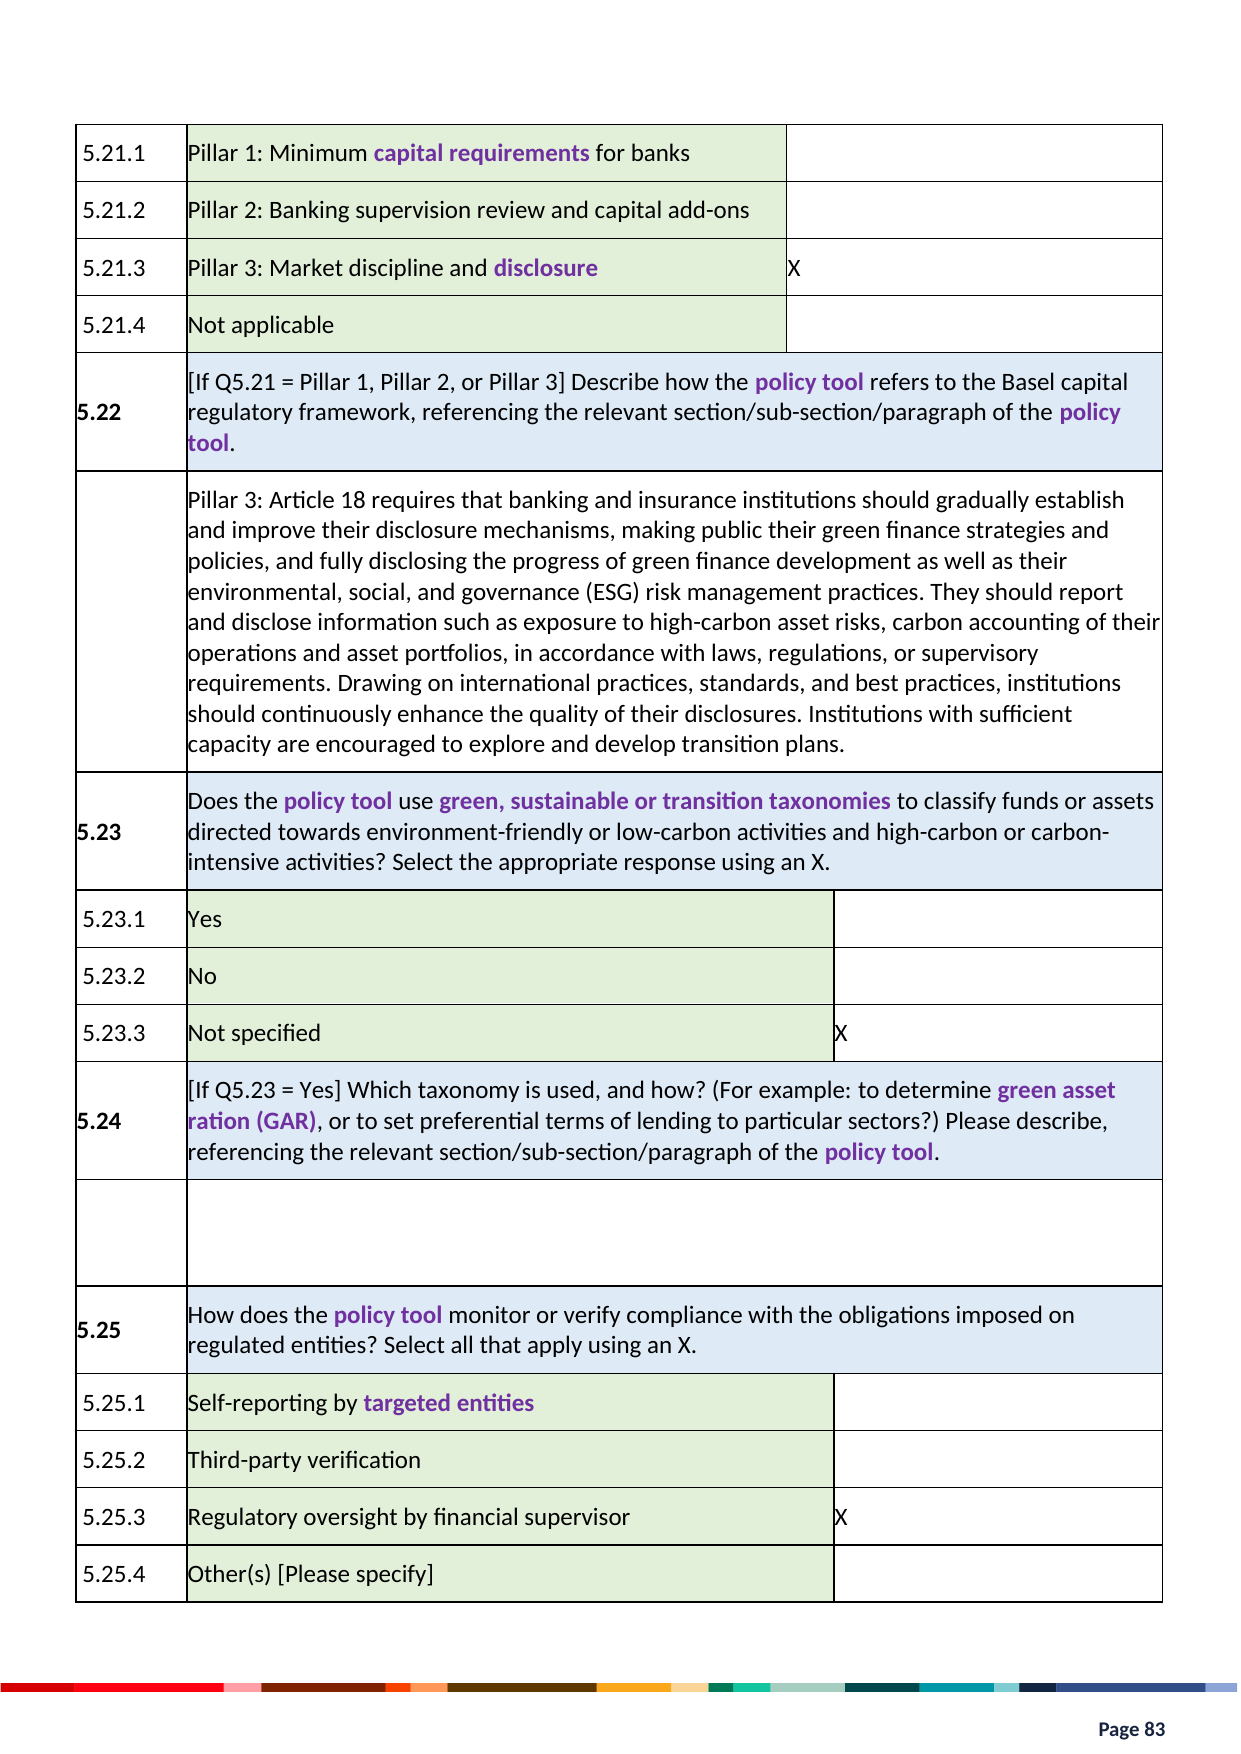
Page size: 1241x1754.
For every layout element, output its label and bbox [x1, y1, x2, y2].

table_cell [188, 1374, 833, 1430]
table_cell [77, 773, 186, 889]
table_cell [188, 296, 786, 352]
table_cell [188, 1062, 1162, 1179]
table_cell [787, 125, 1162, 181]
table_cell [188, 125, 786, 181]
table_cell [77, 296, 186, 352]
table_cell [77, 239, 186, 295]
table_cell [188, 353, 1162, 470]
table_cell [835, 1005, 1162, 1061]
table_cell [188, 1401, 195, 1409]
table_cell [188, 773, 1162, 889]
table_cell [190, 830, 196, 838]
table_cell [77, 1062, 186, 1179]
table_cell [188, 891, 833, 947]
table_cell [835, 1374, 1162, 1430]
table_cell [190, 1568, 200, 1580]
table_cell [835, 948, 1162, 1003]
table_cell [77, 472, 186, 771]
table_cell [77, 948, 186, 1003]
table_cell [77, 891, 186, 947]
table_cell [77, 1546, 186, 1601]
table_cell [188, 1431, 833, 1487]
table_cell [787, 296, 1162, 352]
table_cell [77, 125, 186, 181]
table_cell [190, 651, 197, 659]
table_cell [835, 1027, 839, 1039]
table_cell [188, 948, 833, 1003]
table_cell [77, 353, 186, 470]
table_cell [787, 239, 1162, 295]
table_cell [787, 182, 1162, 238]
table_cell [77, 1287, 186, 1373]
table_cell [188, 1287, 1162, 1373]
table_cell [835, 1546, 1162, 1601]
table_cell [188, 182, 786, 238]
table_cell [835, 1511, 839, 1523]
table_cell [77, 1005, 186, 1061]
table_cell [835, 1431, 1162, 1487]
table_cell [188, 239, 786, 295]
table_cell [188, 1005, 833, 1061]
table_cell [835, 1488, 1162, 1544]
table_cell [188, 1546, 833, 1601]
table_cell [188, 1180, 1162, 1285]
picture [0, 1683, 1236, 1692]
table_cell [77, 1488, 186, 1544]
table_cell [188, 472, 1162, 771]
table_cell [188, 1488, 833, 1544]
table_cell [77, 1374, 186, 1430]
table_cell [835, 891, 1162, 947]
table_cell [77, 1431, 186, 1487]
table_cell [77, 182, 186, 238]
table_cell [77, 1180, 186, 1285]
